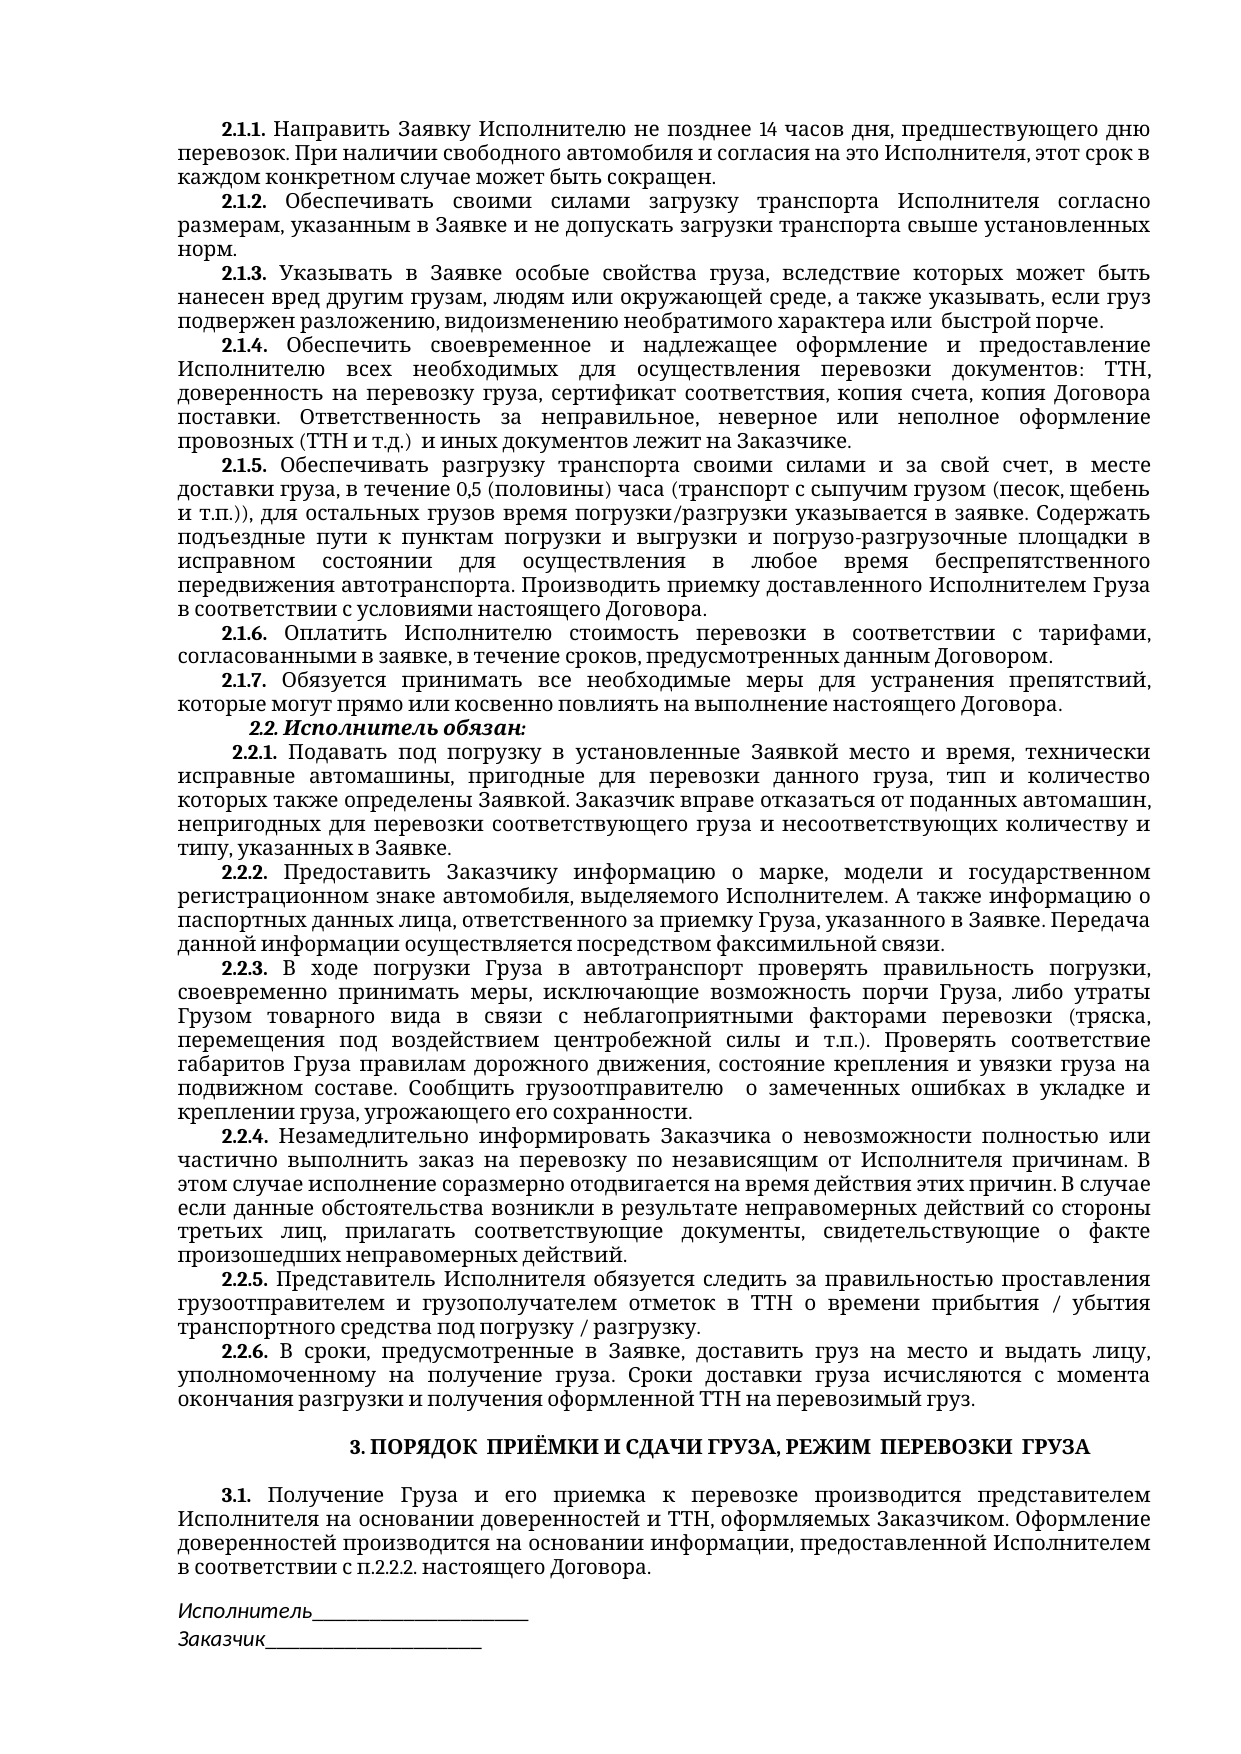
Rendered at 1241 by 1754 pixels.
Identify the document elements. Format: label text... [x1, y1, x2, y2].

text 3. ПОРЯДОК ПРИЁМКИ И СДАЧИ ГРУЗА, РЕЖИМ ПЕРЕВОЗКИ ГРУЗА [177, 1436, 1152, 1460]
text 2.1.2. Обеспечивать своими силами загрузку транспорта Исполнителя согласно размерам, указанным в Заявке и не допускать загрузки транспорта свыше установленных норм. [177, 190, 1152, 262]
text 2.2.3. В ходе погрузки Груза в автотранспорт проверять правильность погрузки, своевременно принимать меры, исключающие возможность порчи Груза, либо утраты Грузом товарного вида в связи с неблагоприятными факторами перевозки (тряска, перемещения под воздействием центробежной силы и т.п.). Проверять соответствие габаритов Груза правилам дорожного движения, состояние крепления и увязки груза на подвижном составе. Сообщить грузоотправителю о замеченных ошибках в укладке и креплении груза, угрожающего его сохранности. [177, 957, 1152, 1124]
text 2.2.1. Подавать под погрузку в установленные Заявкой место и время, технически исправные автомашины, пригодные для перевозки данного груза, тип и количество которых также определены Заявкой. Заказчик вправе отказаться от поданных автомашин, непригодных для перевозки соответствующего груза и несоответствующих количеству и типу, указанных в Заявке. [177, 741, 1152, 861]
text 2.1.7. Обязуется принимать все необходимые меры для устранения препятствий, которые могут прямо или косвенно повлиять на выполнение настоящего Договора. [177, 669, 1152, 717]
text 2.1.1. Направить Заявку Исполнителю не позднее 14 часов дня, предшествующего дню перевозок. При наличии свободного автомобиля и согласия на это Исполнителя, этот срок в каждом конкретном случае может быть сокращен. [177, 118, 1152, 190]
text 2.2.2. Предоставить Заказчику информацию о марке, модели и государственном регистрационном знаке автомобиля, выделяемого Исполнителем. А также информацию о паспортных данных лица, ответственного за приемку Груза, указанного в Заявке. Передача данной информации осуществляется посредством факсимильной связи. [177, 861, 1152, 957]
text 3.1. Получение Груза и его приемка к перевозке производится представителем Исполнителя на основании доверенностей и ТТН, оформляемых Заказчиком. Оформление доверенностей производится на основании информации, предоставленной Исполнителем в соответствии с п.2.2.2. настоящего Договора. [177, 1484, 1152, 1579]
text 2.2. Исполнитель обязан: [177, 717, 1152, 741]
text 2.1.3. Указывать в Заявке особые свойства груза, вследствие которых может быть нанесен вред другим грузам, людям или окружающей среде, а также указывать, если груз подвержен разложению, видоизменению необратимого характера или быстрой порче. [177, 262, 1152, 334]
text 2.1.5. Обеспечивать разгрузку транспорта своими силами и за свой счет, в месте доставки груза, в течение 0,5 (половины) часа (транспорт с сыпучим грузом (песок, щебень и т.п.)), для остальных грузов время погрузки/разгрузки указывается в заявке. Содержать подъездные пути к пунктам погрузки и выгрузки и погрузо-разгрузочные площадки в исправном состоянии для осуществления в любое время беспрепятственного передвижения автотранспорта. Производить приемку доставленного Исполнителем Груза в соответствии с условиями настоящего Договора. [177, 453, 1152, 621]
text 2.1.4. Обеспечить своевременное и надлежащее оформление и предоставление Исполнителю всех необходимых для осуществления перевозки документов: ТТН, доверенность на перевозку груза, сертификат соответствия, копия счета, копия Договора поставки. Ответственность за неправильное, неверное или неполное оформление провозных (ТТН и т.д.) и иных документов лежит на Заказчике. [177, 334, 1152, 453]
text 2.1.6. Оплатить Исполнителю стоимость перевозки в соответствии с тарифами, согласованными в заявке, в течение сроков, предусмотренных данным Договором. [177, 621, 1152, 669]
text 2.2.4. Незамедлительно информировать Заказчика о невозможности полностью или частично выполнить заказ на перевозку по независящим от Исполнителя причинам. В этом случае исполнение соразмерно отодвигается на время действия этих причин. В случае если данные обстоятельства возникли в результате неправомерных действий со стороны третьих лиц, прилагать соответствующие документы, свидетельствующие о факте произошедших неправомерных действий. [177, 1124, 1152, 1268]
text 2.2.6. В сроки, предусмотренные в Заявке, доставить груз на место и выдать лицу, уполномоченному на получение груза. Сроки доставки груза исчисляются с момента окончания разгрузки и получения оформленной ТТН на перевозимый груз. [177, 1340, 1152, 1412]
text 2.2.5. Представитель Исполнителя обязуется следить за правильностью проставления грузоотправителем и грузополучателем отметок в ТТН о времени прибытия / убытия транспортного средства под погрузку / разгрузку. [177, 1268, 1152, 1340]
